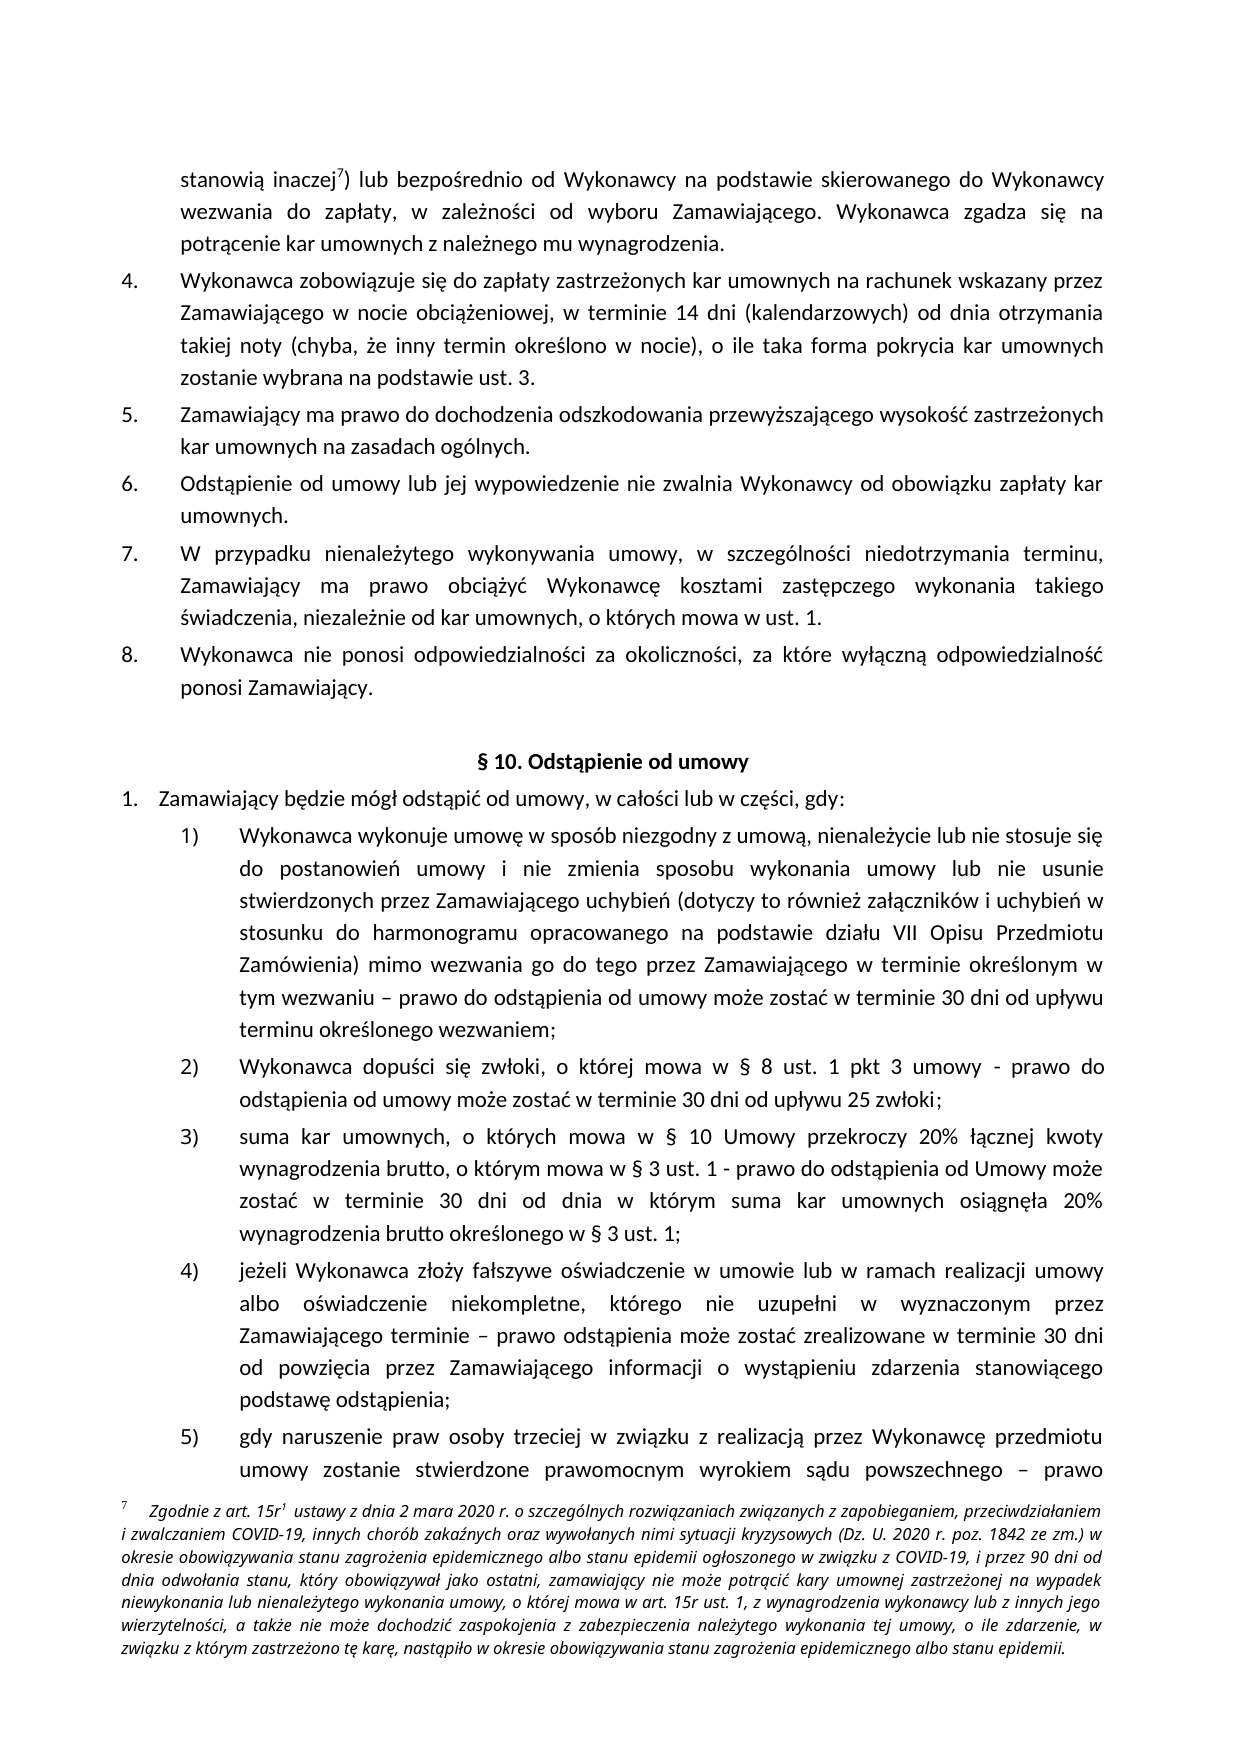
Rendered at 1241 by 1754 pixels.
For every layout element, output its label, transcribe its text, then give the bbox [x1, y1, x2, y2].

list Wykonawca dopuści się zwłoki, o której mowa w § 8 ust. 1 pkt 3 umowy - prawo do odstąpienia od umowy może zostać w terminie 30 dni od upływu 25 zwłoki; [180, 1052, 1105, 1113]
list jeżeli Wykonawca złoży fałszywe oświadczenie w umowie lub w ramach realizacji umowy albo oświadczenie niekompletne, którego nie uzupełni w wyznaczonym przez Zamawiającego terminie – prawo odstąpienia może zostać zrealizowane w terminie 30 dni od powzięcia przez Zamawiającego informacji o wystąpieniu zdarzenia stanowiącego podstawę odstąpienia; [180, 1256, 1105, 1413]
text § 10. Odstąpienie od umowy [121, 747, 1105, 775]
list W przypadku nienależytego wykonywania umowy, w szczególności niedotrzymania terminu, Zamawiający ma prawo obciążyć Wykonawcę kosztami zastępczego wykonania takiego świadczenia, niezależnie od kar umownych, o których mowa w ust. 1. [121, 539, 1105, 631]
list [180, 1422, 1105, 1483]
list suma kar umownych, o których mowa w § 10 Umowy przekroczy 20% łącznej kwoty wynagrodzenia brutto, o którym mowa w § 3 ust. 1 - prawo do odstąpienia od Umowy może zostać w terminie 30 dni od dnia w którym suma kar umownych osiągnęła 20% wynagrodzenia brutto określonego w § 3 ust. 1; [180, 1122, 1105, 1247]
list Wykonawca zobowiązuje się do zapłaty zastrzeżonych kar umownych na rachunek wskazany przez Zamawiającego w nocie obciążeniowej, w terminie 14 dni (kalendarzowych) od dnia otrzymania takiej noty (chyba, że inny termin określono w nocie), o ile taka forma pokrycia kar umownych zostanie wybrana na podstawie ust. 3. [121, 266, 1105, 391]
list Zamawiający będzie mógł odstąpić od umowy, w całości lub w części, gdy: [121, 784, 1105, 812]
list Wykonawca nie ponosi odpowiedzialności za okoliczności, za które wyłączną odpowiedzialność ponosi Zamawiający. [121, 640, 1105, 701]
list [121, 165, 1105, 257]
list Wykonawca wykonuje umowę w sposób niezgodny z umową, nienależycie lub nie stosuje się do postanowień umowy i nie zmienia sposobu wykonania umowy lub nie usunie stwierdzonych przez Zamawiającego uchybień (dotyczy to również załączników i uchybień w stosunku do harmonogramu opracowanego na podstawie działu VII Opisu Przedmiotu Zamówienia) mimo wezwania go do tego przez Zamawiającego w terminie określonym w tym wezwaniu – prawo do odstąpienia od umowy może zostać w terminie 30 dni od upływu terminu określonego wezwaniem; [180, 821, 1105, 1043]
list Zamawiający ma prawo do dochodzenia odszkodowania przewyższającego wysokość zastrzeżonych kar umownych na zasadach ogólnych. [121, 400, 1105, 460]
list Odstąpienie od umowy lub jej wypowiedzenie nie zwalnia Wykonawcy od obowiązku zapłaty kar umownych. [121, 469, 1105, 530]
